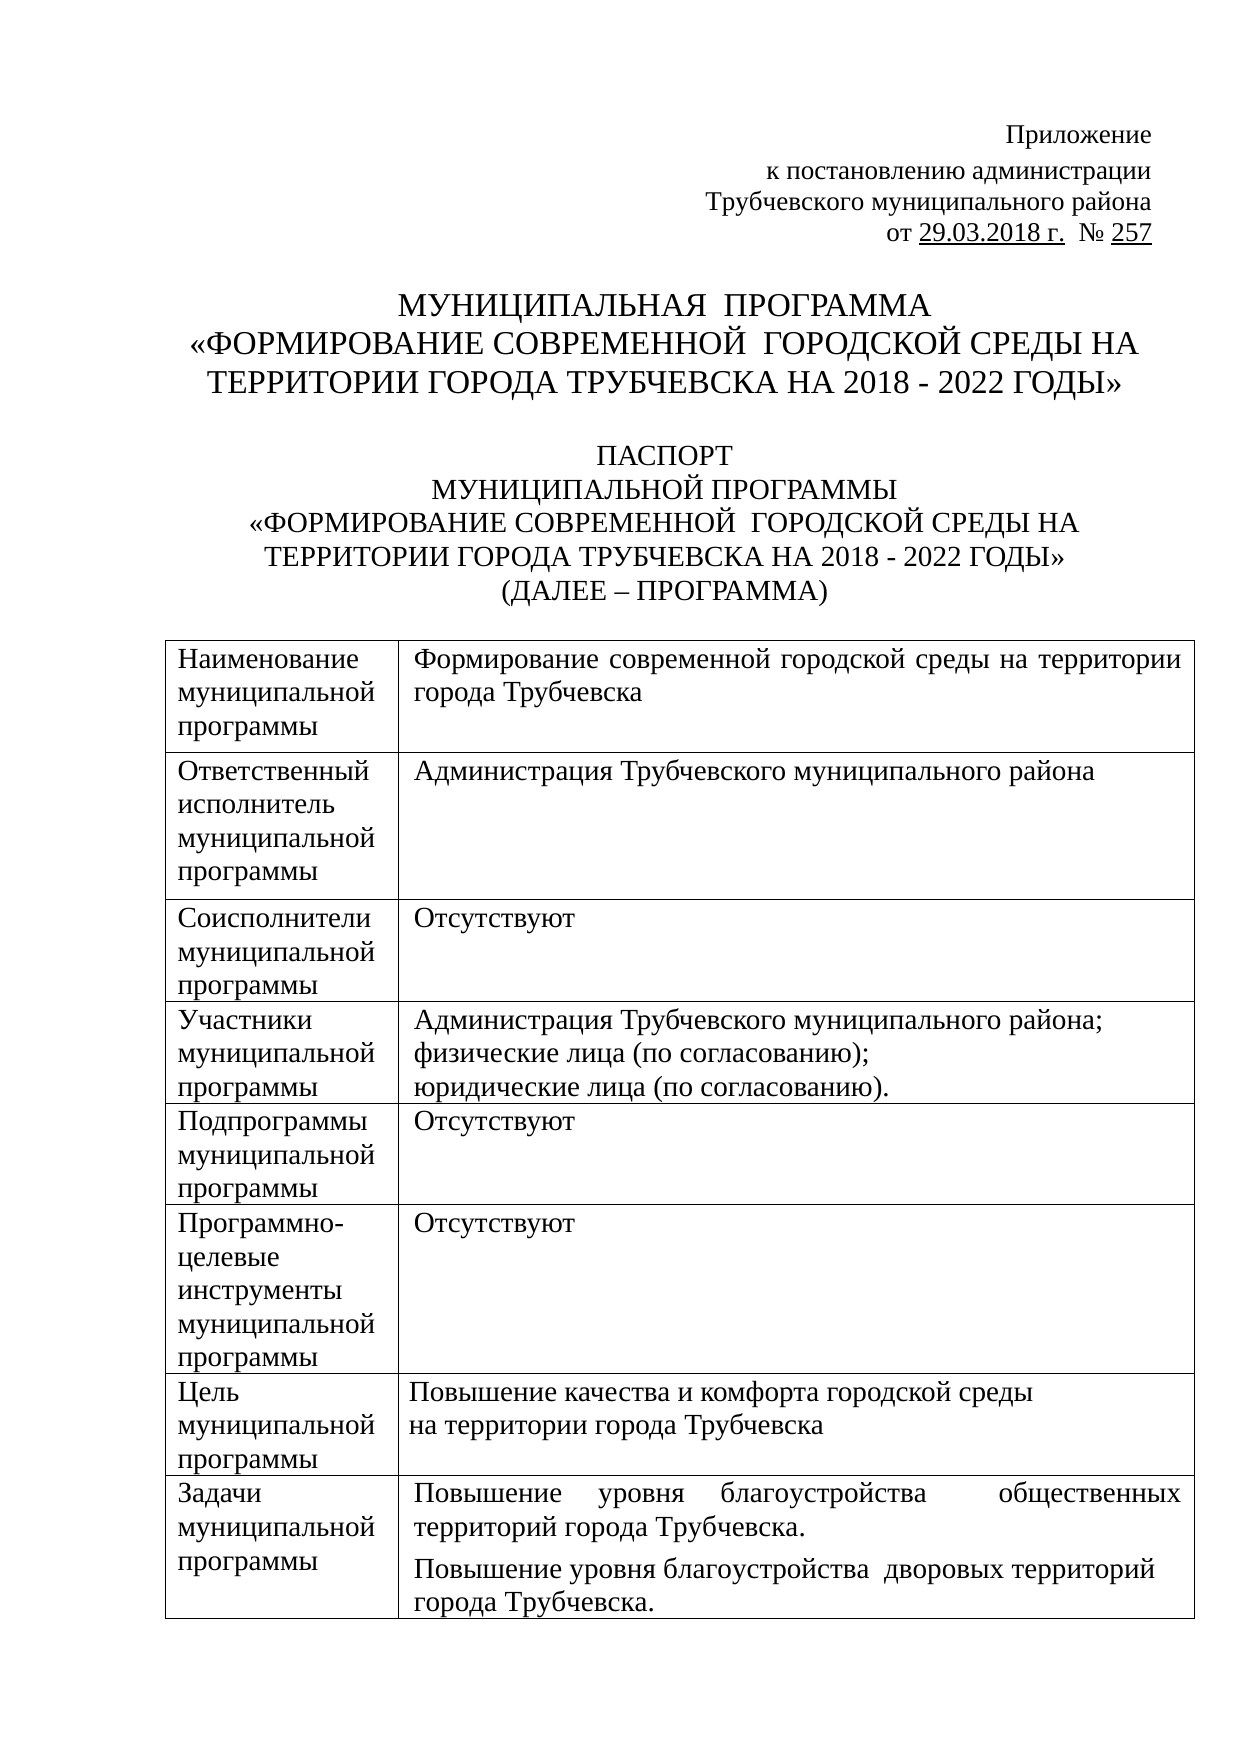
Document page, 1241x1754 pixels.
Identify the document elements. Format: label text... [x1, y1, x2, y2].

table_cell Программно-целевые инструменты муниципальной программы [166, 1205, 398, 1373]
text «ФОРМИРОВАНИЕ СОВРЕМЕННОЙ ГОРОДСКОЙ СРЕДЫ НА ТЕРРИТОРИИ ГОРОДА Трубчевска на 2018 - 2022 годы» [177, 506, 1152, 573]
table_cell Администрация Трубчевского муниципального района [399, 753, 1194, 899]
table_header Формирование современной городской среды на территории города Трубчевска [399, 641, 1194, 752]
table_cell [166, 1476, 398, 1618]
table_cell Ответственный исполнитель муниципальной программы [166, 753, 398, 899]
table_cell Администрация Трубчевского муниципального района; физические лица (по согласованию); юридические лица (по согласованию). [399, 1002, 1194, 1102]
text МУНИЦИПАЛЬНОЙ ПРОГРАММЫ [177, 472, 1152, 506]
text от 29.03.2018 г. № 257 [739, 216, 1152, 247]
table_cell Соисполнители муниципальной программы [166, 900, 398, 1001]
table_cell [399, 1476, 1194, 1618]
table_cell Отсутствуют [399, 1205, 1194, 1373]
table_cell Участники муниципальной программы [166, 1002, 398, 1102]
table_cell Подпрограммы муниципальной программы [166, 1104, 398, 1204]
text (ДАЛЕЕ – ПРОГРАММА) [177, 573, 1152, 606]
table_header Наименование муниципальной программы [166, 641, 398, 752]
text МУНИЦИПАЛЬНАЯ ПРОГРАММА [177, 285, 1152, 323]
text к постановлению администрации Трубчевского муниципального района [694, 154, 1152, 216]
table_cell Отсутствуют [399, 1104, 1194, 1204]
table_cell Повышение качества и комфорта городской среды на территории города Трубчевска [399, 1374, 1194, 1474]
text ПАСПОРТ [177, 438, 1152, 472]
text Приложение [177, 118, 1152, 149]
text «ФОРМИРОВАНИЕ СОВРЕМЕННОЙ ГОРОДСКОЙ СРЕДЫ НА ТЕРРИТОРИИ ГОРОДА Трубчевска на 2018 - 2022 годы» [177, 323, 1152, 400]
table_cell Цель муниципальной программы [166, 1374, 398, 1474]
table_cell Отсутствуют [399, 900, 1194, 1001]
